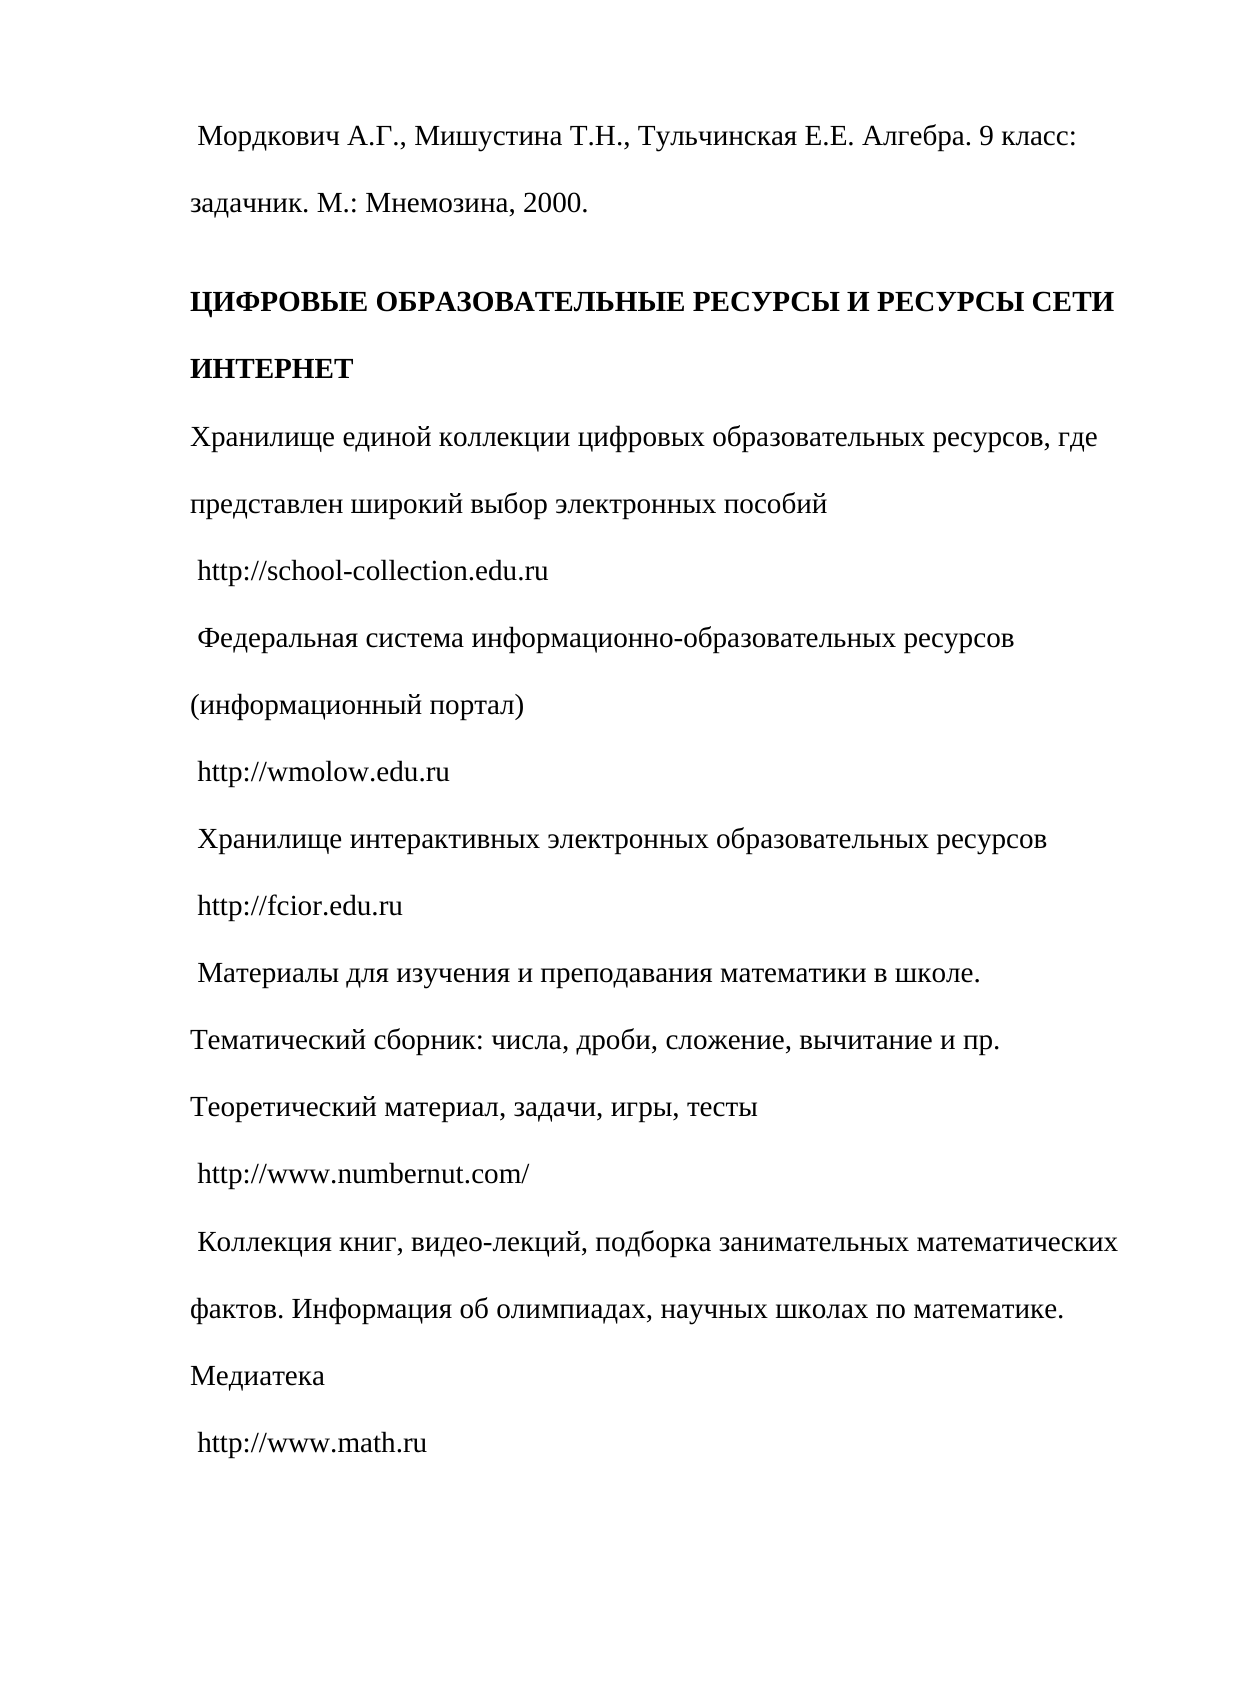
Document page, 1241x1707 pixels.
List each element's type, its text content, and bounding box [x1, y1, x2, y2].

text ЦИФРОВЫЕ ОБРАЗОВАТЕЛЬНЫЕ РЕСУРСЫ И РЕСУРСЫ СЕТИ ИНТЕРНЕТ [190, 284, 1152, 385]
text Хранилище единой коллекции цифровых образовательных ресурсов, где представлен широкий выбор электронных пособий http://school-сollection.edu.ru Федеральная система информационно-образовательных ресурсов (информационный портал) http://wmolow.edu.ru Хранилище интерактивных электронных образовательных ресурсов http://fcior.edu.ru Материалы для изучения и преподавания математики в школе. Тематический сборник: числа, дроби, сложение, вычитание и пр. Теоретический материал, задачи, игры, тесты http://www.numbernut.com/ Коллекция книг, видео-лекций, подборка занимательных математических фактов. Информация об олимпиадах, научных школах по математике. Медиатека http://www.math.ru [190, 419, 1152, 1458]
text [190, 118, 1152, 219]
